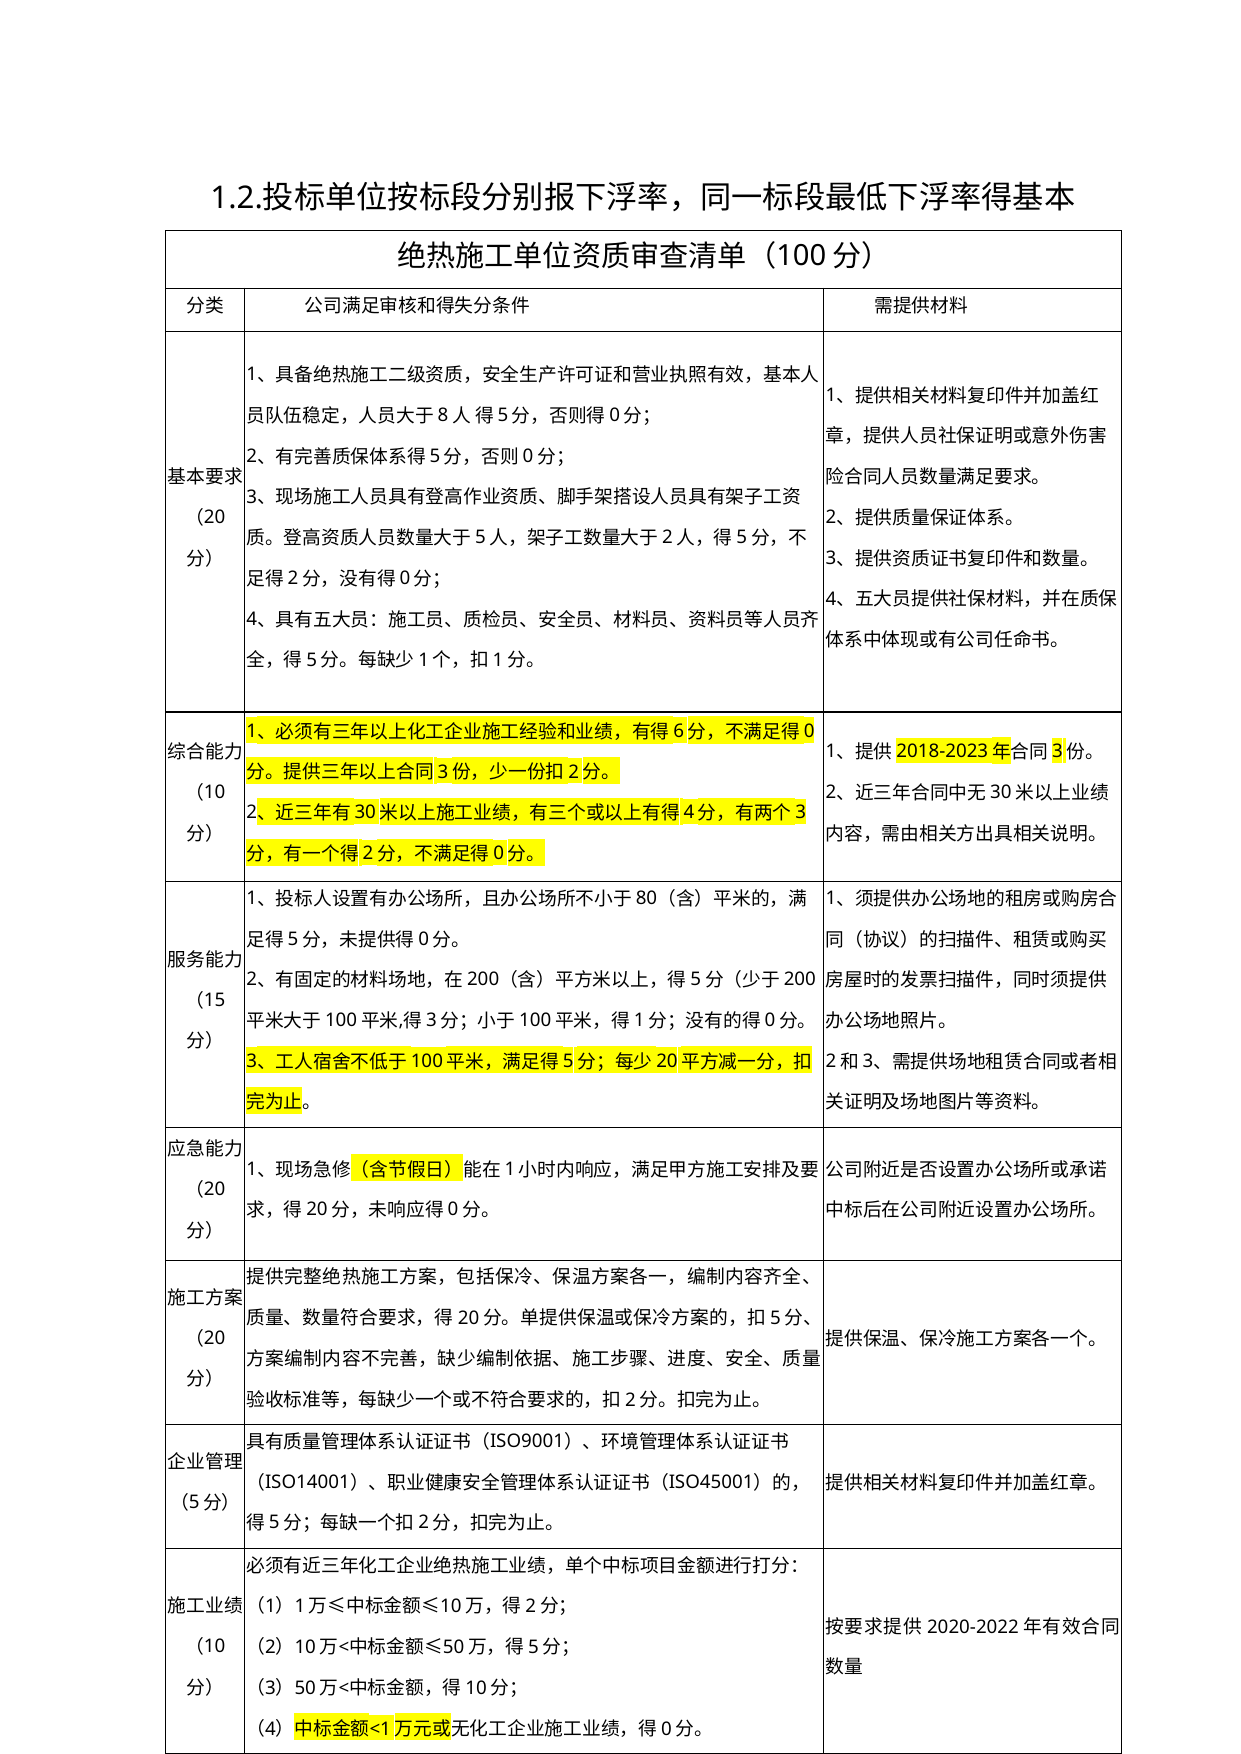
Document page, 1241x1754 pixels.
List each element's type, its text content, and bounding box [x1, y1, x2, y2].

table_cell 公司满足审核和得失分条件 [245, 289, 823, 331]
table_cell 公司附近是否设置办公场所或承诺中标后在公司附近设置办公场所。 [824, 1128, 1121, 1259]
table_cell 应急能力 （20分） [166, 1128, 244, 1259]
table_header 绝热施工单位资质审查清单（100分） [166, 231, 1121, 288]
table_cell 提供相关材料复印件并加盖红章。 [824, 1425, 1121, 1548]
table_cell 综合能力 （10分） [166, 713, 244, 881]
table_cell 施工业绩（10分） [166, 1549, 244, 1753]
table_cell 施工方案 （20分） [166, 1261, 244, 1424]
table_cell 1、须提供办公场地的租房或购房合同（协议）的扫描件、租赁或购买房屋时的发票扫描件，同时须提供办公场地照片。 2和3、需提供场地租赁合同或者相关证明及场地图片等资料。 [824, 882, 1121, 1127]
table_cell 必须有近三年化工企业绝热施工业绩，单个中标项目金额进行打分： （1）1万≤中标金额≤10万，得2分； （2）10万<中标金额≤50万，得5分； （3）50万<中标金额，得10分； （4）中标金额<1万元或无化工企业施工业绩，得0分。 [245, 1549, 823, 1753]
table_cell 分类 [166, 289, 244, 331]
table_cell 具有质量管理体系认证证书（ISO9001）、环境管理体系认证证书（ISO14001）、职业健康安全管理体系认证证书（ISO45001）的，得5分；每缺一个扣2分，扣完为止。 [245, 1425, 823, 1548]
table_cell 1、投标人设置有办公场所，且办公场所不小于80（含）平米的，满足得5分，未提供得0分。 2、有固定的材料场地，在200（含）平方米以上，得5分（少于200平米大于100平米,得3分；小于100平米，得1分；没有的得0分。 3、工人宿舍不低于100平米，满足得5分；每少20平方减一分，扣完为止。 [245, 882, 823, 1127]
table_cell 提供完整绝热施工方案，包括保冷、保温方案各一，编制内容齐全、质量、数量符合要求，得20分。单提供保温或保冷方案的，扣5分、方案编制内容不完善，缺少编制依据、施工步骤、进度、安全、质量验收标准等，每缺少一个或不符合要求的，扣2分。扣完为止。 [245, 1261, 823, 1424]
table_cell 提供2018-2023年合同3份。 近三年合同中无30米以上业绩内容，需由相关方出具相关说明。 [824, 713, 1121, 881]
table_cell 1、提供相关材料复印件并加盖红章，提供人员社保证明或意外伤害险合同人员数量满足要求。 2、提供质量保证体系。 3、提供资质证书复印件和数量。 4、五大员提供社保材料，并在质保体系中体现或有公司任命书。 [824, 332, 1121, 711]
table_cell 1、现场急修（含节假日）能在1小时内响应，满足甲方施工安排及要求，得20分，未响应得0分。 [245, 1128, 823, 1259]
table_cell 服务能力 （15分） [166, 882, 244, 1127]
table_cell 具备绝热施工二级资质，安全生产许可证和营业执照有效，基本人员队伍稳定，人员大于8人 得5分，否则得0分； 有完善质保体系得5分，否则0分； 现场施工人员具有登高作业资质、脚手架搭设人员具有架子工资质。登高资质人员数量大于5人，架子工数量大于2人，得5分，不足得2分，没有得0分； 4、具有五大员：施工员、质检员、安全员、材料员、资料员等人员齐全，得5分。每缺少1个，扣1分。 [245, 332, 823, 711]
table_cell 企业管理（5分） [166, 1425, 244, 1548]
table_cell 需提供材料 [824, 289, 1121, 331]
table_cell 基本要求（20分） [166, 332, 244, 711]
table_cell 按要求提供2020-2022年有效合同数量 [824, 1549, 1121, 1753]
table_cell 必须有三年以上化工企业施工经验和业绩，有得6分，不满足得0分。提供三年以上合同3份，少一份扣2分。 近三年有30米以上施工业绩，有三个或以上有得4分，有两个3分，有一个得2分，不满足得0分。 [245, 713, 823, 881]
table_cell 提供保温、保冷施工方案各一个。 [824, 1261, 1121, 1424]
list 1.2.投标单位按标段分别报下浮率，同一标段最低下浮率得基本分50分、最高下浮率得70分，中间下浮率采用直线插入法计算实得分。 [148, 162, 1092, 227]
